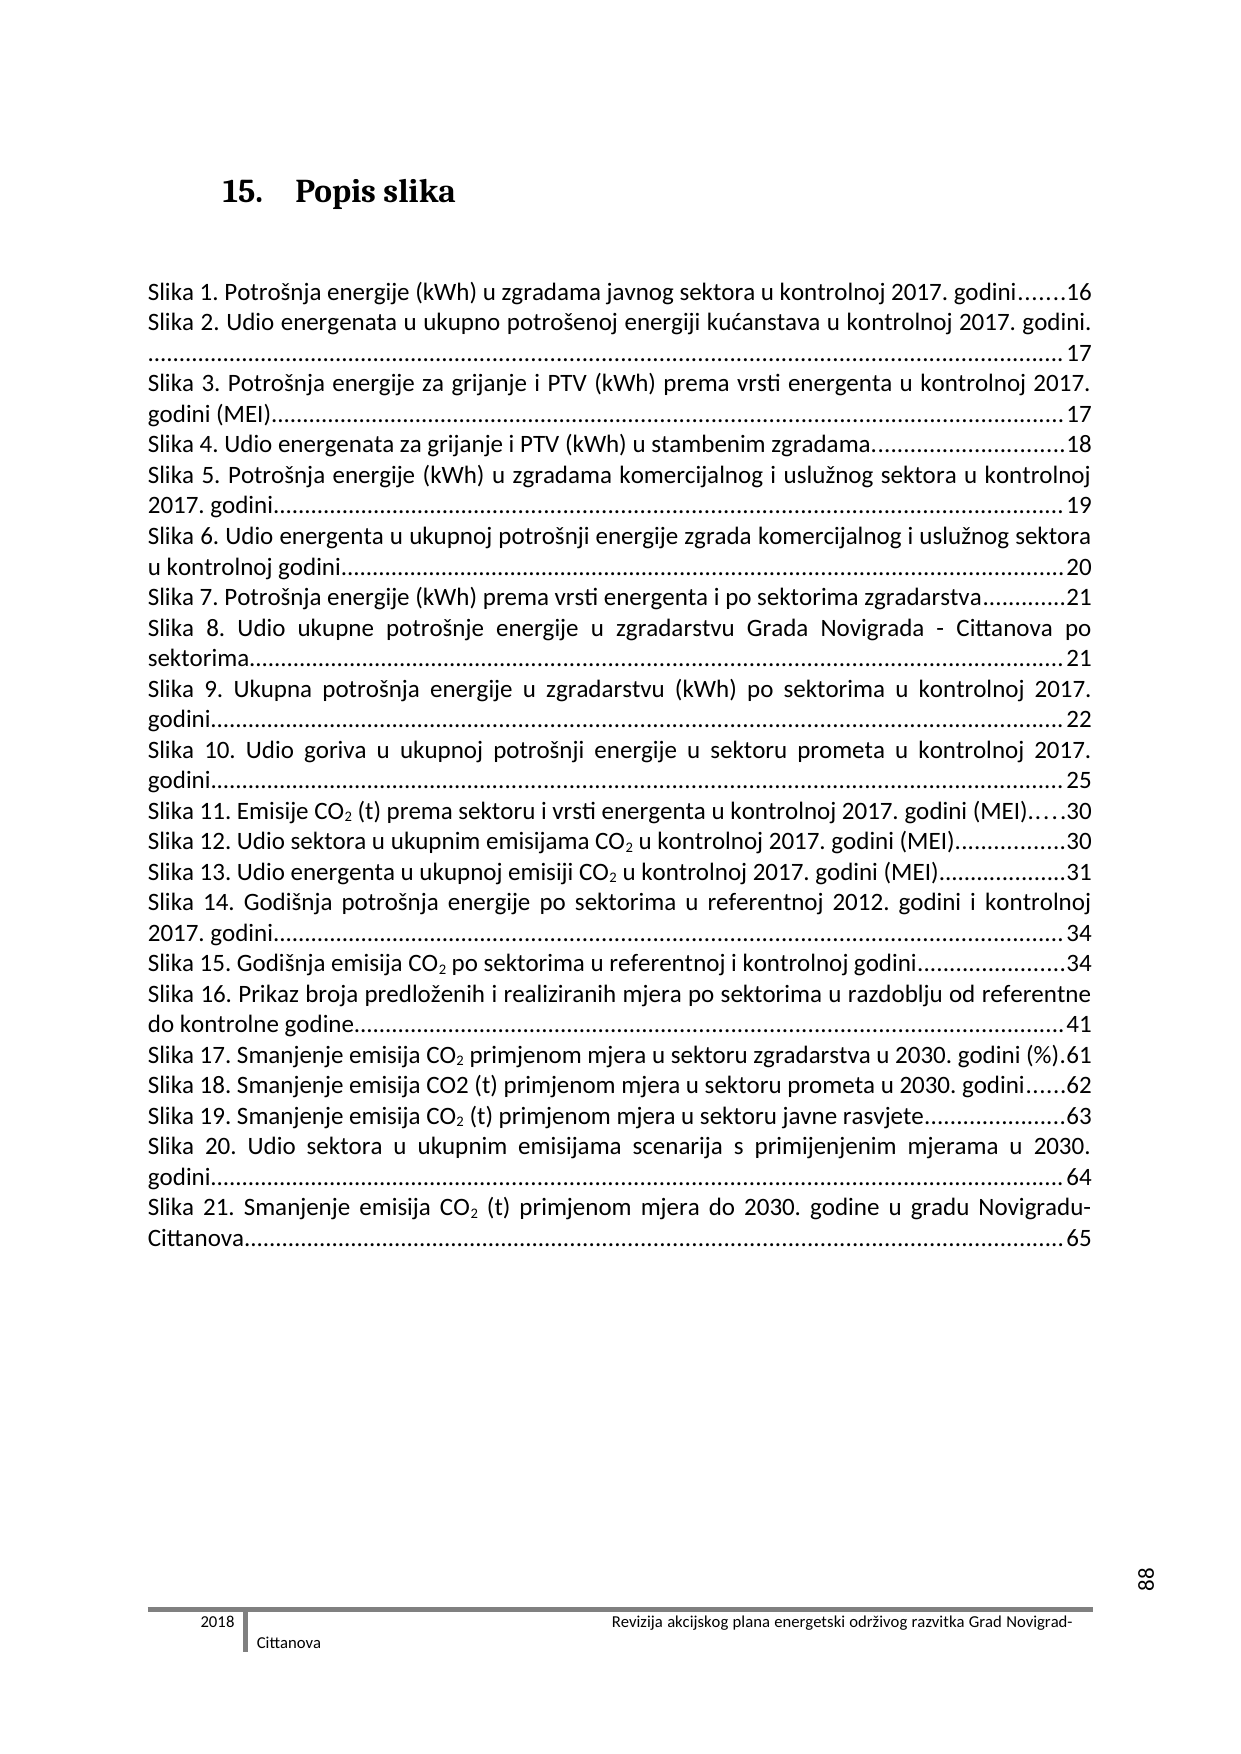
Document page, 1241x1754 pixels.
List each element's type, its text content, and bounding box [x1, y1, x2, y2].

text Slika 2. Udio energenata u ukupno potrošenoj energiji kućanstava u kontrolnoj 2017. godini. 17 [148, 306, 1093, 367]
subtitle Popis slika [223, 173, 1093, 211]
text Slika 9. Ukupna potrošnja energije u zgradarstvu (kWh) po sektorima u kontrolnoj 2017. godini 22 [148, 673, 1093, 734]
text Slika 18. Smanjenje emisija CO2 (t) primjenom mjera u sektoru prometa u 2030. godini 62 [148, 1069, 1093, 1100]
text Slika 12. Udio sektora u ukupnim emisijama CO2 u kontrolnoj 2017. godini (MEI). 30 [148, 825, 1093, 856]
text Slika 3. Potrošnja energije za grijanje i PTV (kWh) prema vrsti energenta u kontrolnoj 2017. godini (MEI). 17 [148, 367, 1093, 428]
text Slika 1. Potrošnja energije (kWh) u zgradama javnog sektora u kontrolnoj 2017. godini 16 [148, 276, 1093, 306]
text Slika 13. Udio energenta u ukupnoj emisiji CO2 u kontrolnoj 2017. godini (MEI) 31 [148, 856, 1093, 886]
text Slika 17. Smanjenje emisija CO2 primjenom mjera u sektoru zgradarstva u 2030. godini (%) 61 [148, 1039, 1093, 1069]
text Slika 10. Udio goriva u ukupnoj potrošnji energije u sektoru prometa u kontrolnoj 2017. godini. 25 [148, 734, 1093, 795]
text Slika 11. Emisije CO2 (t) prema sektoru i vrsti energenta u kontrolnoj 2017. godini (MEI). 30 [148, 795, 1093, 825]
text Slika 5. Potrošnja energije (kWh) u zgradama komercijalnog i uslužnog sektora u kontrolnoj 2017. godini. 19 [148, 459, 1093, 520]
text Slika 7. Potrošnja energije (kWh) prema vrsti energenta i po sektorima zgradarstva 21 [148, 581, 1093, 612]
text Slika 6. Udio energenta u ukupnoj potrošnji energije zgrada komercijalnog i uslužnog sektora u kontrolnoj godini 20 [148, 520, 1093, 581]
text Slika 14. Godišnja potrošnja energije po sektorima u referentnoj 2012. godini i kontrolnoj 2017. godini. 34 [148, 886, 1093, 947]
text Slika 20. Udio sektora u ukupnim emisijama scenarija s primijenjenim mjerama u 2030. godini 64 [148, 1131, 1093, 1192]
text Slika 15. Godišnja emisija CO2 po sektorima u referentnoj i kontrolnoj godini 34 [148, 947, 1093, 978]
text Slika 8. Udio ukupne potrošnje energije u zgradarstvu Grada Novigrada - Cittanova po sektorima 21 [148, 612, 1093, 673]
text Slika 16. Prikaz broja predloženih i realiziranih mjera po sektorima u razdoblju od referentne do kontrolne godine 41 [148, 978, 1093, 1039]
text Slika 4. Udio energenata za grijanje i PTV (kWh) u stambenim zgradama. 18 [148, 428, 1093, 459]
text Slika 21. Smanjenje emisija CO2 (t) primjenom mjera do 2030. godine u gradu Novigradu- Cittanova 65 [148, 1192, 1093, 1253]
text Slika 19. Smanjenje emisija CO2 (t) primjenom mjera u sektoru javne rasvjete 63 [148, 1100, 1093, 1131]
